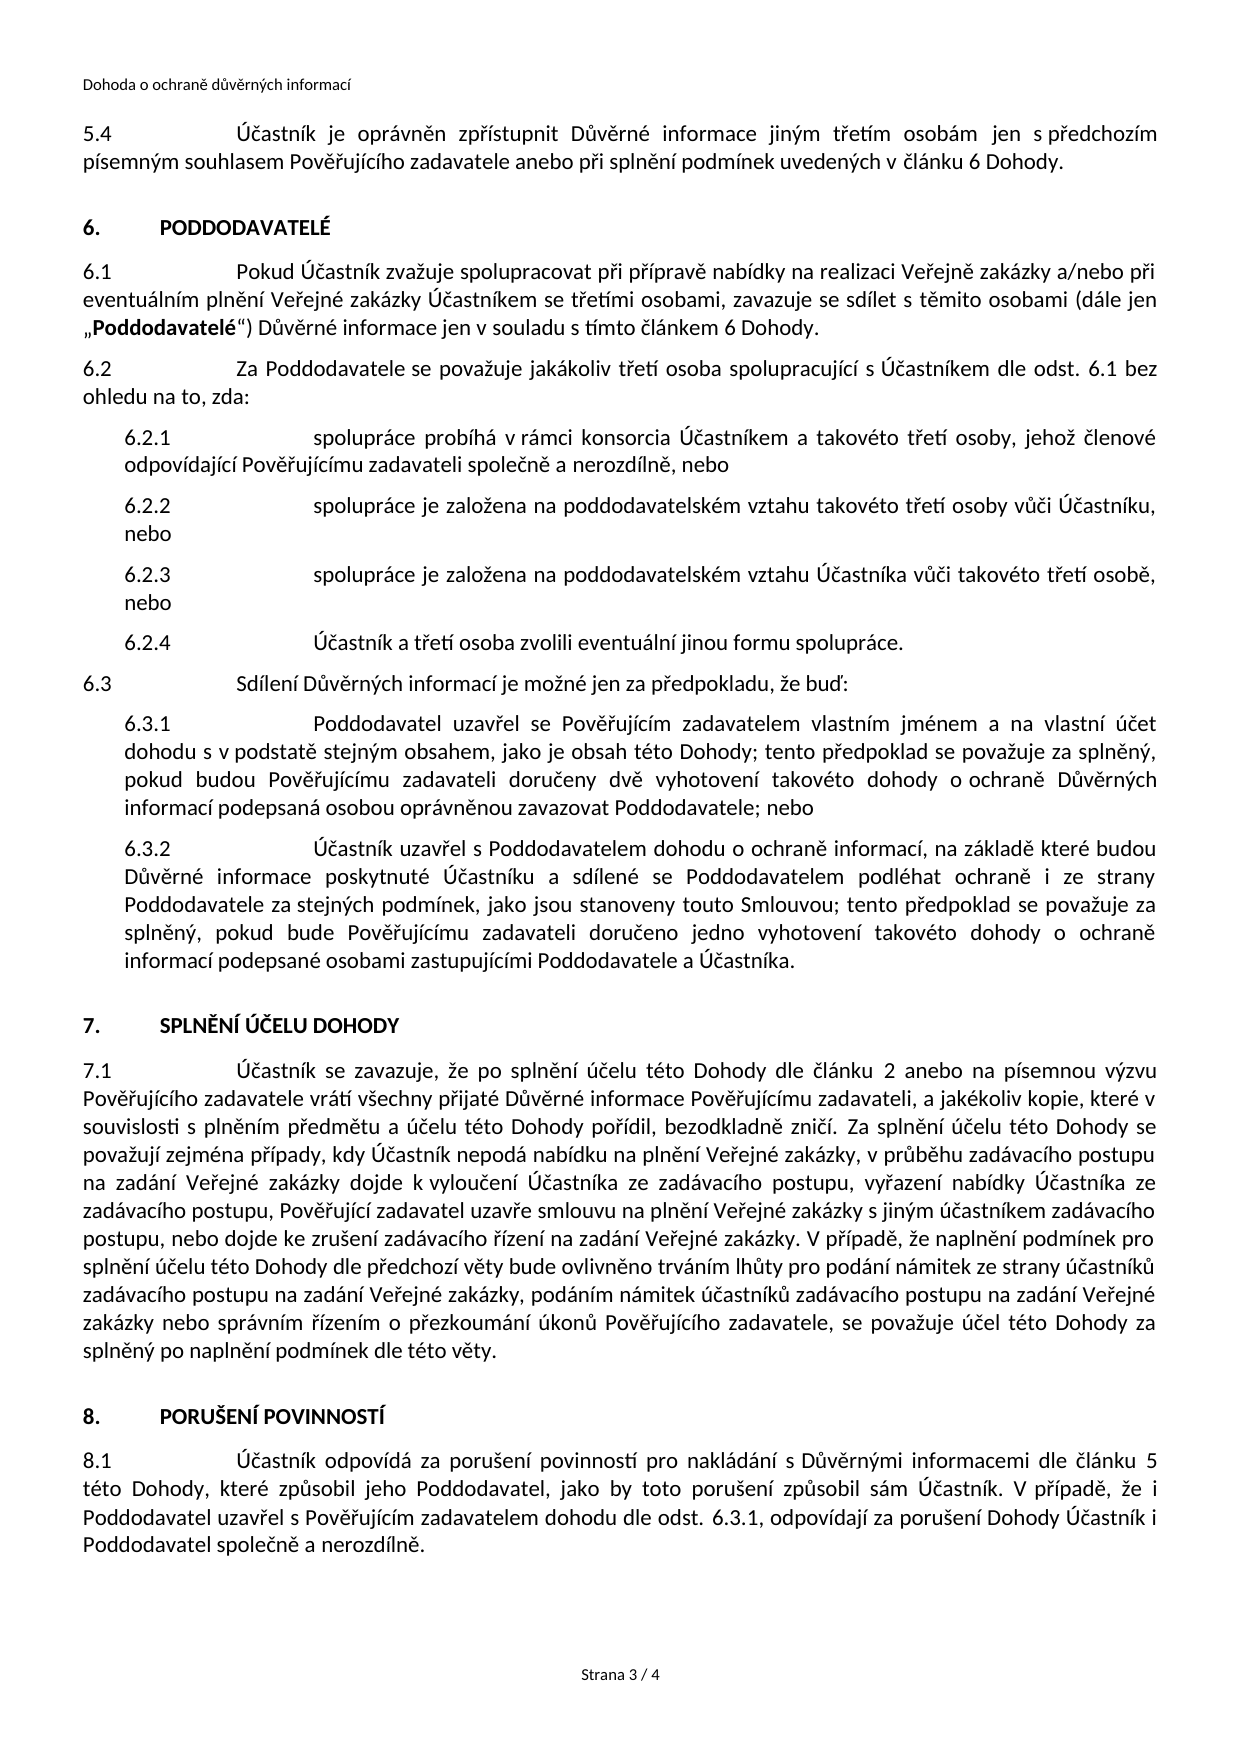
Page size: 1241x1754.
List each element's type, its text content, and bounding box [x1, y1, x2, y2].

list Účastník a třetí osoba zvolili eventuální jinou formu spolupráce. [124, 628, 1157, 656]
list spolupráce probíhá v rámci konsorcia Účastníkem a takovéto třetí osoby, jehož členové odpovídající Pověřujícímu zadavateli společně a nerozdílně, nebo [124, 423, 1157, 479]
text Účastník se zavazuje, že po splnění účelu této Dohody dle článku 2 anebo na písemnou výzvu Pověřujícího zadavatele vrátí všechny přijaté Důvěrné informace Pověřujícímu zadavateli, a jakékoliv kopie, které v souvislosti s plněním předmětu a účelu této Dohody pořídil, bezodkladně zničí. Za splnění účelu této Dohody se považují zejména případy, kdy Účastník nepodá nabídku na plnění Veřejné zakázky, v průběhu zadávacího postupu na zadání Veřejné zakázky dojde k vyloučení Účastníka ze zadávacího postupu, vyřazení nabídky Účastníka ze zadávacího postupu, Pověřující zadavatel uzavře smlouvu na plnění Veřejné zakázky s jiným účastníkem zadávacího postupu, nebo dojde ke zrušení zadávacího řízení na zadání Veřejné zakázky. V případě, že naplnění podmínek pro splnění účelu této Dohody dle předchozí věty bude ovlivněno trváním lhůty pro podání námitek ze strany účastníků zadávacího postupu na zadání Veřejné zakázky, podáním námitek účastníků zadávacího postupu na zadání Veřejné zakázky nebo správním řízením o přezkoumání úkonů Pověřujícího zadavatele, se považuje účel této Dohody za splněný po naplnění podmínek dle této věty. [83, 1056, 1157, 1364]
list SPLNĚNÍ ÚČELU DOHODY [83, 1011, 1157, 1039]
text Účastník odpovídá za porušení povinností pro nakládání s Důvěrnými informacemi dle článku 5 této Dohody, které způsobil jeho Poddodavatel, jako by toto porušení způsobil sám Účastník. V případě, že i Poddodavatel uzavřel s Pověřujícím zadavatelem dohodu dle odst. 6.3.1, odpovídají za porušení Dohody Účastník i Poddodavatel společně a nerozdílně. [83, 1447, 1157, 1559]
list Účastník uzavřel s Poddodavatelem dohodu o ochraně informací, na základě které budou Důvěrné informace poskytnuté Účastníku a sdílené se Poddodavatelem podléhat ochraně i ze strany Poddodavatele za stejných podmínek, jako jsou stanoveny touto Smlouvou; tento předpoklad se považuje za splněný, pokud bude Pověřujícímu zadavateli doručeno jedno vyhotovení takovéto dohody o ochraně informací podepsané osobami zastupujícími Poddodavatele a Účastníka. [124, 834, 1157, 974]
text Sdílení Důvěrných informací je možné jen za předpokladu, že buď: [83, 669, 1157, 697]
text Účastník je oprávněn zpřístupnit Důvěrné informace jiným třetím osobám jen s předchozím písemným souhlasem Pověřujícího zadavatele anebo při splnění podmínek uvedených v článku 6 Dohody. [83, 119, 1157, 175]
list spolupráce je založena na poddodavatelském vztahu takovéto třetí osoby vůči Účastníku, nebo [124, 491, 1157, 547]
text PODDODAVATELÉ [83, 213, 1157, 241]
list spolupráce je založena na poddodavatelském vztahu Účastníka vůči takovéto třetí osobě, nebo [124, 560, 1157, 616]
list Poddodavatel uzavřel se Pověřujícím zadavatelem vlastním jménem a na vlastní účet dohodu s v podstatě stejným obsahem, jako je obsah této Dohody; tento předpoklad se považuje za splněný, pokud budou Pověřujícímu zadavateli doručeny dvě vyhotovení takovéto dohody o ochraně Důvěrných informací podepsaná osobou oprávněnou zavazovat Poddodavatele; nebo [124, 709, 1157, 821]
list PORUŠENÍ POVINNOSTÍ [83, 1402, 1157, 1430]
text Za Poddodavatele se považuje jakákoliv třetí osoba spolupracující s Účastníkem dle odst. 6.1 bez ohledu na to, zda: [83, 354, 1157, 410]
text Pokud Účastník zvažuje spolupracovat při přípravě nabídky na realizaci Veřejně zakázky a/nebo při eventuálním plnění Veřejné zakázky Účastníkem se třetími osobami, zavazuje se sdílet s těmito osobami (dále jen „Poddodavatelé“) Důvěrné informace jen v souladu s tímto článkem 6 Dohody. [83, 257, 1157, 342]
